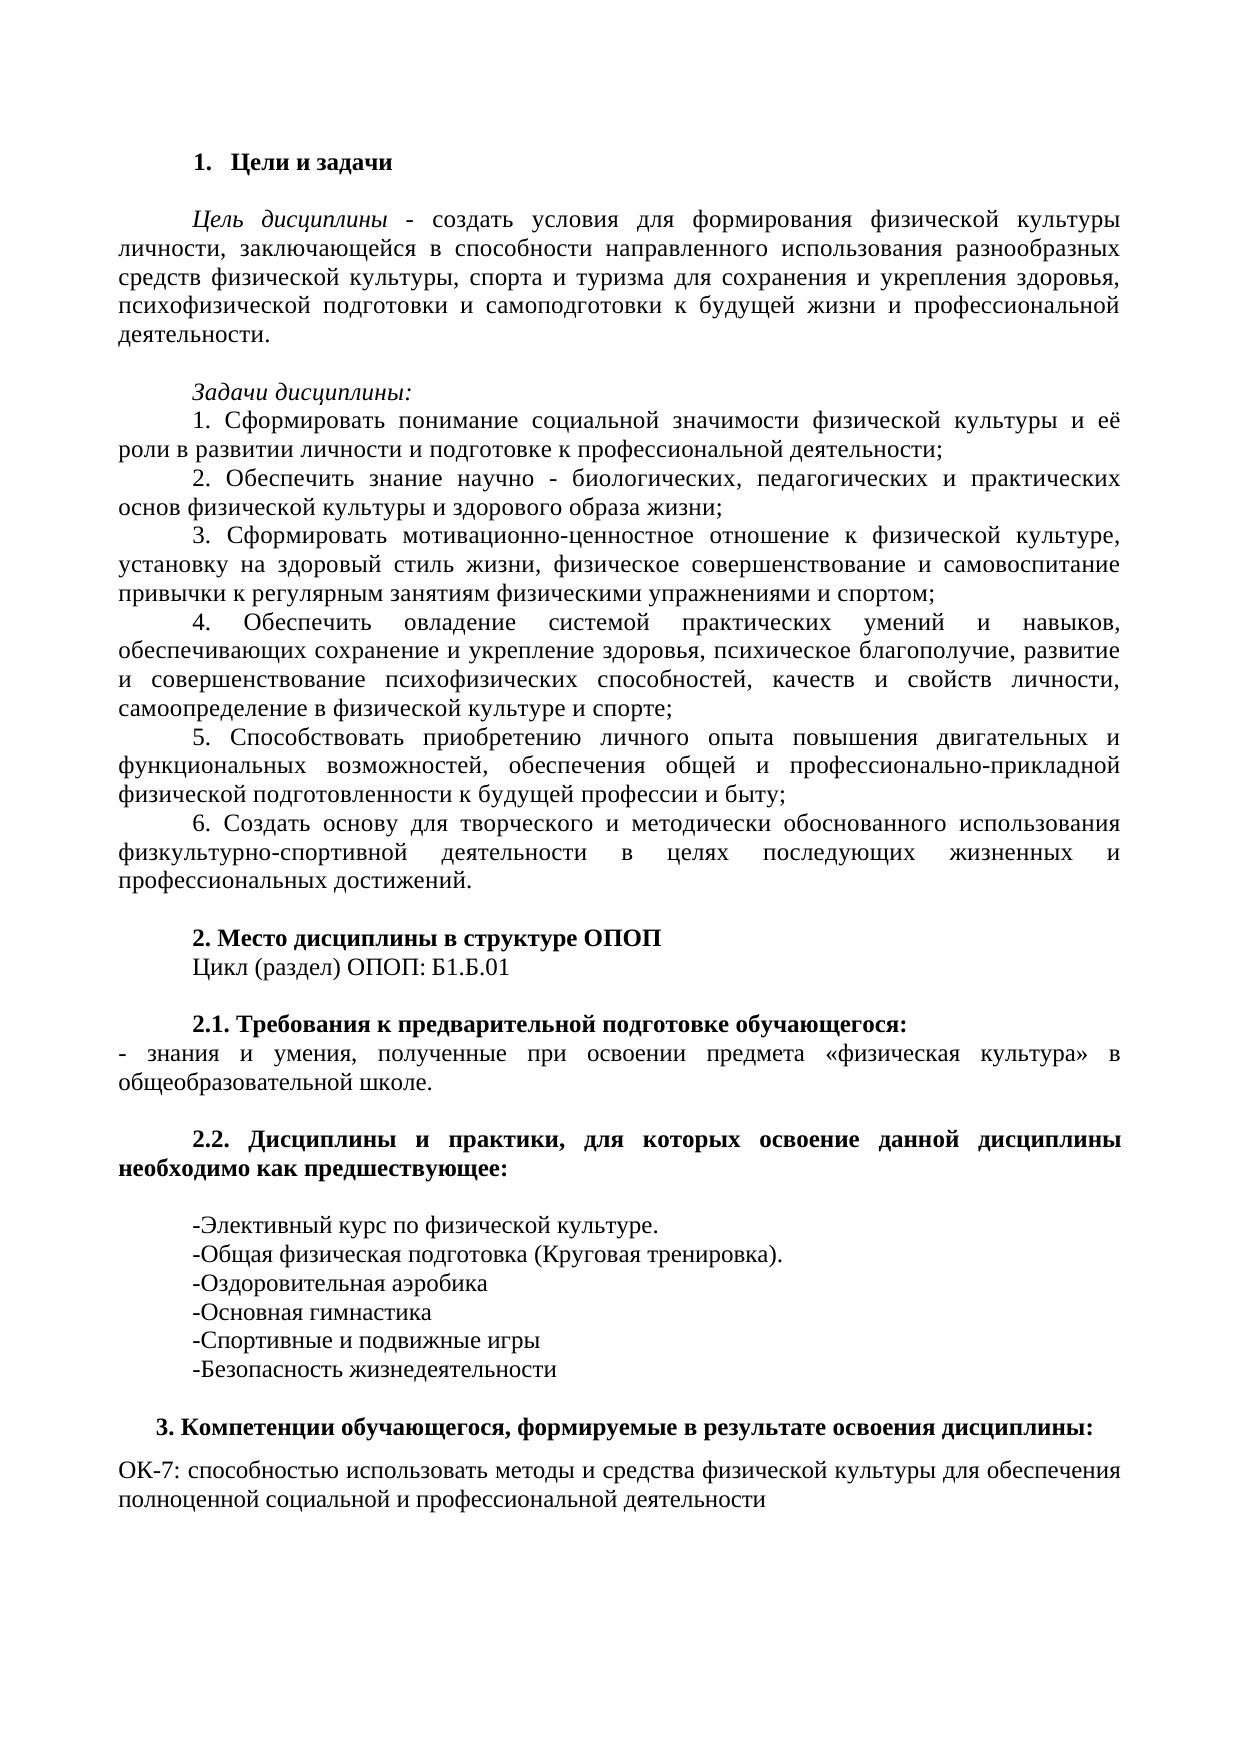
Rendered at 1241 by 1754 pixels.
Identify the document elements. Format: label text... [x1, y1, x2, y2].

text ОК-7: способностью использовать методы и средства физической культуры для обеспечения полноценной социальной и профессиональной деятельности [118, 1455, 1122, 1512]
text Цикл (раздел) ОПОП: Б1.Б.01 [118, 952, 1122, 981]
text 3. Компетенции обучающегося, формируемые в результате освоения дисциплины: [156, 1412, 1122, 1441]
text 3. Сформировать мотивационно-ценностное отношение к физической культуре, установку на здоровый стиль жизни, физическое совершенствование и самовоспитание привычки к регулярным занятиям физическими упражнениями и спортом; [118, 521, 1122, 607]
text -Общая физическая подготовка (Круговая тренировка). [118, 1239, 1122, 1268]
text -Оздоровительная аэробика [118, 1268, 1122, 1297]
text 6. Создать основу для творческого и методически обоснованного использования физкультурно-спортивной деятельности в целях последующих жизненных и профессиональных достижений. [118, 808, 1122, 894]
text 2.1. Требования к предварительной подготовке обучающегося: [118, 1009, 1122, 1038]
text 2.2. Дисциплины и практики, для которых освоение данной дисциплины необходимо как предшествующее: [118, 1124, 1122, 1182]
text 2. Обеспечить знание научно - биологических, педагогических и практических основ физической культуры и здорового образа жизни; [118, 463, 1122, 521]
text -Безопасность жизнедеятельности [118, 1354, 1122, 1383]
text -Основная гимнастика [118, 1297, 1122, 1326]
text -Спортивные и подвижные игры [118, 1326, 1122, 1354]
text 5. Способствовать приобретению личного опыта повышения двигательных и функциональных возможностей, обеспечения общей и профессионально-прикладной физической подготовленности к будущей профессии и быту; [118, 722, 1122, 808]
text 1. Сформировать понимание социальной значимости физической культуры и её роли в развитии личности и подготовке к профессиональной деятельности; [118, 406, 1122, 463]
text - знания и умения, полученные при освоении предмета «физическая культура» в общеобразовательной школе. [118, 1038, 1122, 1096]
list Цели и задачи [193, 147, 1122, 176]
text 4. Обеспечить овладение системой практических умений и навыков, обеспечивающих сохранение и укрепление здоровья, психическое благополучие, развитие и совершенствование психофизических способностей, качеств и свойств личности, самоопределение в физической культуре и спорте; [118, 607, 1122, 722]
text Цель дисциплины - создать условия для формирования физической культуры личности, заключающейся в способности направленного использования разнообразных средств физической культуры, спорта и туризма для сохранения и укрепления здоровья, психофизической подготовки и самоподготовки к будущей жизни и профессиональной деятельности. [118, 204, 1122, 348]
text 2. Место дисциплины в структуре ОПОП [118, 923, 1122, 952]
text Задачи дисциплины: [118, 377, 1122, 406]
text -Элективный курс по физической культуре. [118, 1211, 1122, 1239]
